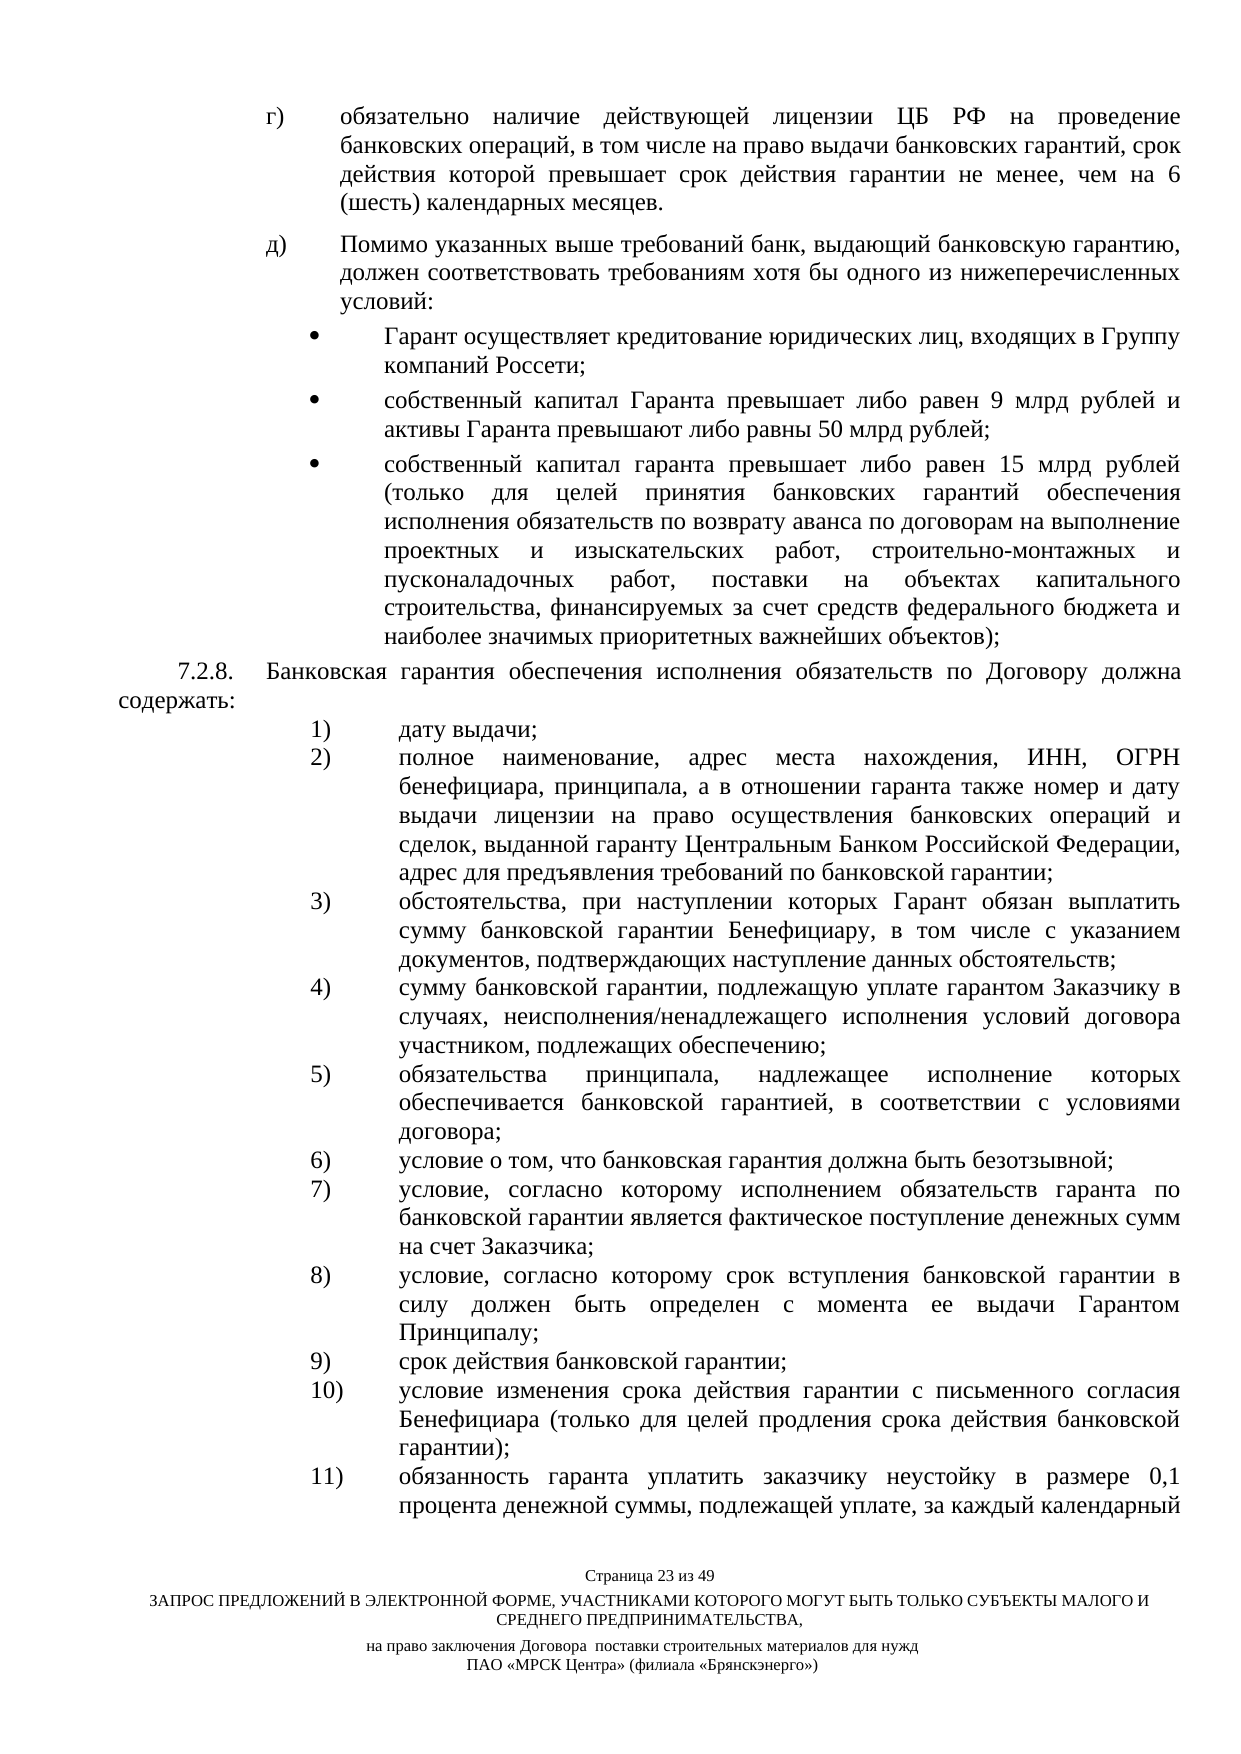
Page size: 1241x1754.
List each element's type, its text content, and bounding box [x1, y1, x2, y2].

list собственный капитал Гаранта превышает либо равен 9 млрд рублей и активы Гаранта превышают либо равны 50 млрд рублей; [310, 385, 1181, 442]
list срок действия банковской гарантии; [310, 1346, 1181, 1375]
list обязательства принципала, надлежащее исполнение которых обеспечивается банковской гарантией, в соответствии с условиями договора; [310, 1059, 1181, 1145]
list условие о том, что банковская гарантия должна быть безотзывной; [310, 1145, 1181, 1174]
list условие изменения срока действия гарантии с письменного согласия Бенефициара (только для целей продления срока действия банковской гарантии); [310, 1375, 1181, 1461]
list условие, согласно которому срок вступления банковской гарантии в силу должен быть определен с момента ее выдачи Гарантом Принципалу; [310, 1260, 1181, 1346]
list Банковская гарантия обеспечения исполнения обязательств по Договору должна содержать: [118, 656, 1181, 714]
list дату выдачи; [310, 714, 1181, 742]
list обязательно наличие действующей лицензии ЦБ РФ на проведение банковских операций, в том числе на право выдачи банковских гарантий, срок действия которой превышает срок действия гарантии не менее, чем на 6 (шесть) календарных месяцев. [266, 101, 1181, 216]
list сумму банковской гарантии, подлежащую уплате гарантом Заказчику в случаях, неисполнения/ненадлежащего исполнения условий договора участником, подлежащих обеспечению; [310, 972, 1181, 1059]
list условие, согласно которому исполнением обязательств гаранта по банковской гарантии является фактическое поступление денежных сумм на счет Заказчика; [310, 1174, 1181, 1260]
list обстоятельства, при наступлении которых Гарант обязан выплатить сумму банковской гарантии Бенефициару, в том числе с указанием документов, подтверждающих наступление данных обстоятельств; [310, 886, 1181, 972]
list Гарант осуществляет кредитование юридических лиц, входящих в Группу компаний Россети; [310, 321, 1181, 379]
list Помимо указанных выше требований банк, выдающий банковскую гарантию, должен соответствовать требованиям хотя бы одного из нижеперечисленных условий: [266, 229, 1181, 315]
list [310, 1461, 1181, 1519]
list полное наименование, адрес места нахождения, ИНН, ОГРН бенефициара, принципала, а в отношении гаранта также номер и дату выдачи лицензии на право осуществления банковских операций и сделок, выданной гаранту Центральным Банком Российской Федерации, адрес для предъявления требований по банковской гарантии; [310, 742, 1181, 886]
list собственный капитал гаранта превышает либо равен 15 млрд рублей (только для целей принятия банковских гарантий обеспечения исполнения обязательств по возврату аванса по договорам на выполнение проектных и изыскательских работ, строительно-монтажных и пусконаладочных работ, поставки на объектах капитального строительства, финансируемых за счет средств федерального бюджета и наиболее значимых приоритетных важнейших объектов); [310, 449, 1181, 650]
